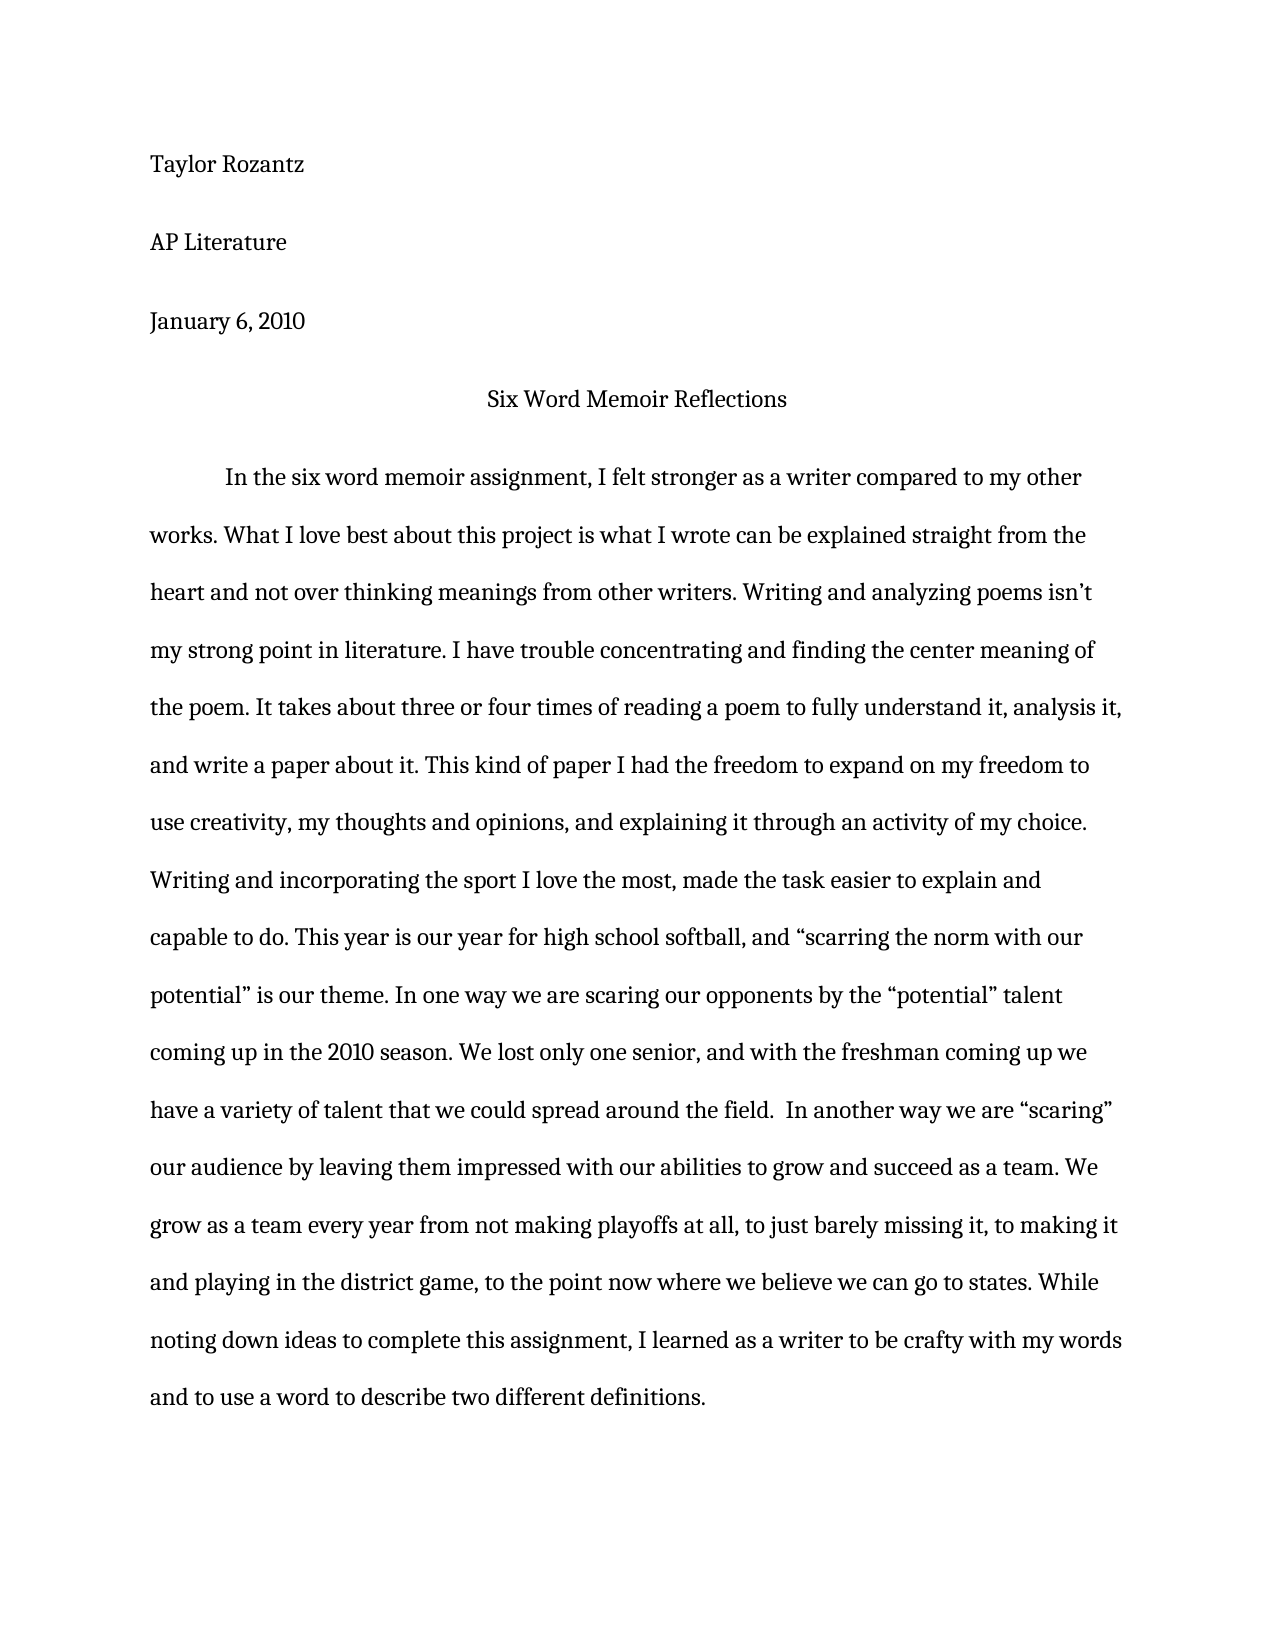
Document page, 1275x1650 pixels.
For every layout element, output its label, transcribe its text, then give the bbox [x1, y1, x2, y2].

text AP Literature [150, 228, 1125, 257]
text Taylor Rozantz [150, 150, 1125, 179]
text In the six word memoir assignment, I felt stronger as a writer compared to my other works. What I love best about this project is what I wrote can be explained straight from the heart and not over thinking meanings from other writers. Writing and analyzing poems isn’t my strong point in literature. I have trouble concentrating and finding the center meaning of the poem. It takes about three or four times of reading a poem to fully understand it, analysis it, and write a paper about it. This kind of paper I had the freedom to expand on my freedom to use creativity, my thoughts and opinions, and explaining it through an activity of my choice. Writing and incorporating the sport I love the most, made the task easier to explain and capable to do. This year is our year for high school softball, and “scarring the norm with our potential” is our theme. In one way we are scaring our opponents by the “potential” talent coming up in the 2010 season. We lost only one senior, and with the freshman coming up we have a variety of talent that we could spread around the field. In another way we are “scaring” our audience by leaving them impressed with our abilities to grow and succeed as a team. We grow as a team every year from not making playoffs at all, to just barely missing it, to making it and playing in the district game, to the point now where we believe we can go to states. While noting down ideas to complete this assignment, I learned as a writer to be crafty with my words and to use a word to describe two different definitions. [150, 463, 1125, 1412]
text January 6, 2010 [150, 307, 1125, 335]
text Six Word Memoir Reflections [150, 385, 1125, 414]
